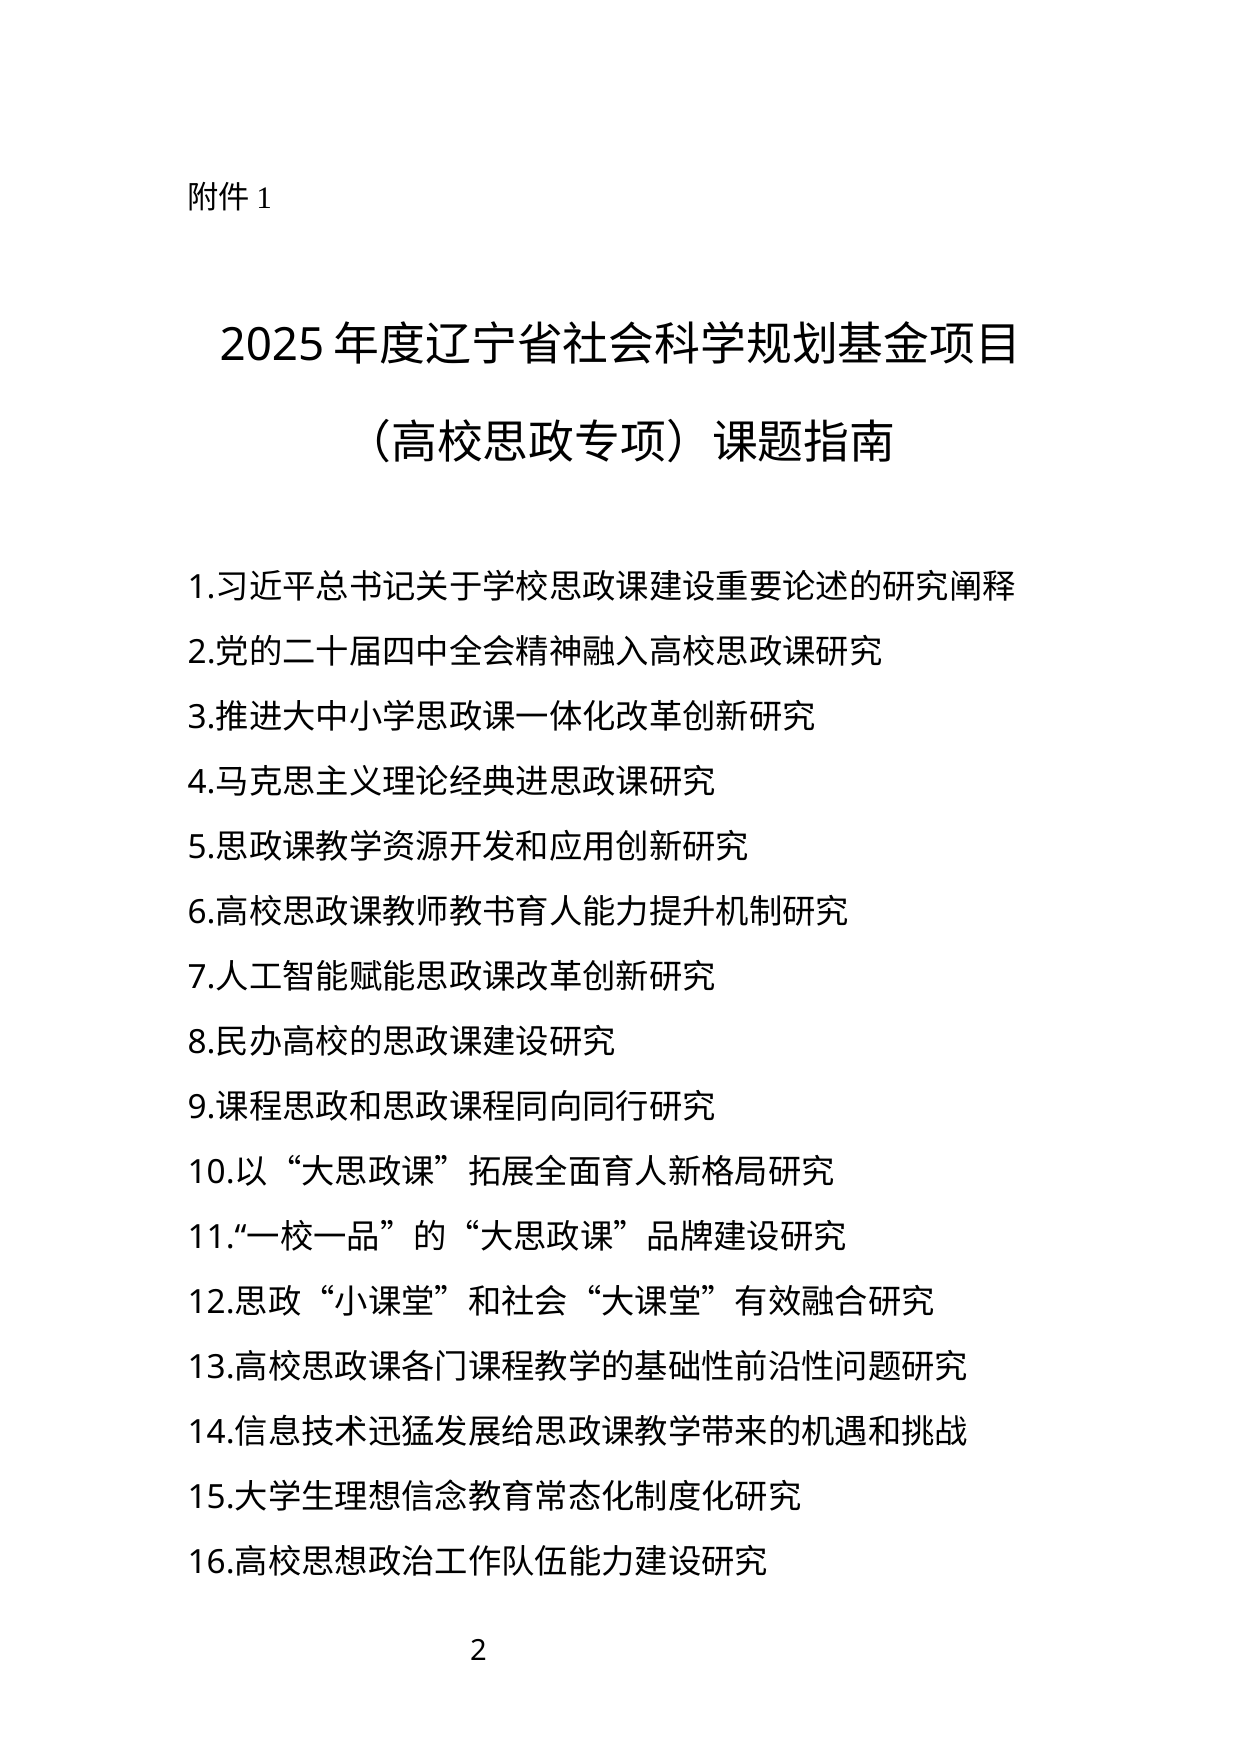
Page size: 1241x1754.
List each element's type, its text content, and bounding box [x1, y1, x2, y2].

list 16.高校思想政治工作队伍能力建设研究 [187, 1527, 1053, 1592]
list 8.民办高校的思政课建设研究 [187, 1007, 1053, 1072]
text 2.党的二十届四中全会精神融入高校思政课研究 [187, 617, 1053, 682]
list 15.大学生理想信念教育常态化制度化研究 [187, 1462, 1053, 1527]
list 11.“一校一品”的“大思政课”品牌建设研究 [187, 1202, 1053, 1267]
text 2025年度辽宁省社会科学规划基金项目 [187, 292, 1053, 389]
text 附件1 [187, 162, 1053, 227]
list 14.信息技术迅猛发展给思政课教学带来的机遇和挑战 [187, 1397, 1053, 1462]
list 1.习近平总书记关于学校思政课建设重要论述的研究阐释 [187, 552, 1053, 617]
list 7.人工智能赋能思政课改革创新研究 [187, 942, 1053, 1007]
list 6.高校思政课教师教书育人能力提升机制研究 [187, 877, 1053, 942]
list 12.思政“小课堂”和社会“大课堂”有效融合研究 [187, 1267, 1053, 1332]
text （高校思政专项）课题指南 [187, 389, 1053, 487]
list 4.马克思主义理论经典进思政课研究 [187, 747, 1053, 812]
list 10.以“大思政课”拓展全面育人新格局研究 [187, 1137, 1053, 1202]
list 9.课程思政和思政课程同向同行研究 [187, 1072, 1053, 1137]
list 13.高校思政课各门课程教学的基础性前沿性问题研究 [187, 1332, 1053, 1397]
list 3.推进大中小学思政课一体化改革创新研究 [187, 682, 1053, 747]
list 5.思政课教学资源开发和应用创新研究 [187, 812, 1053, 877]
